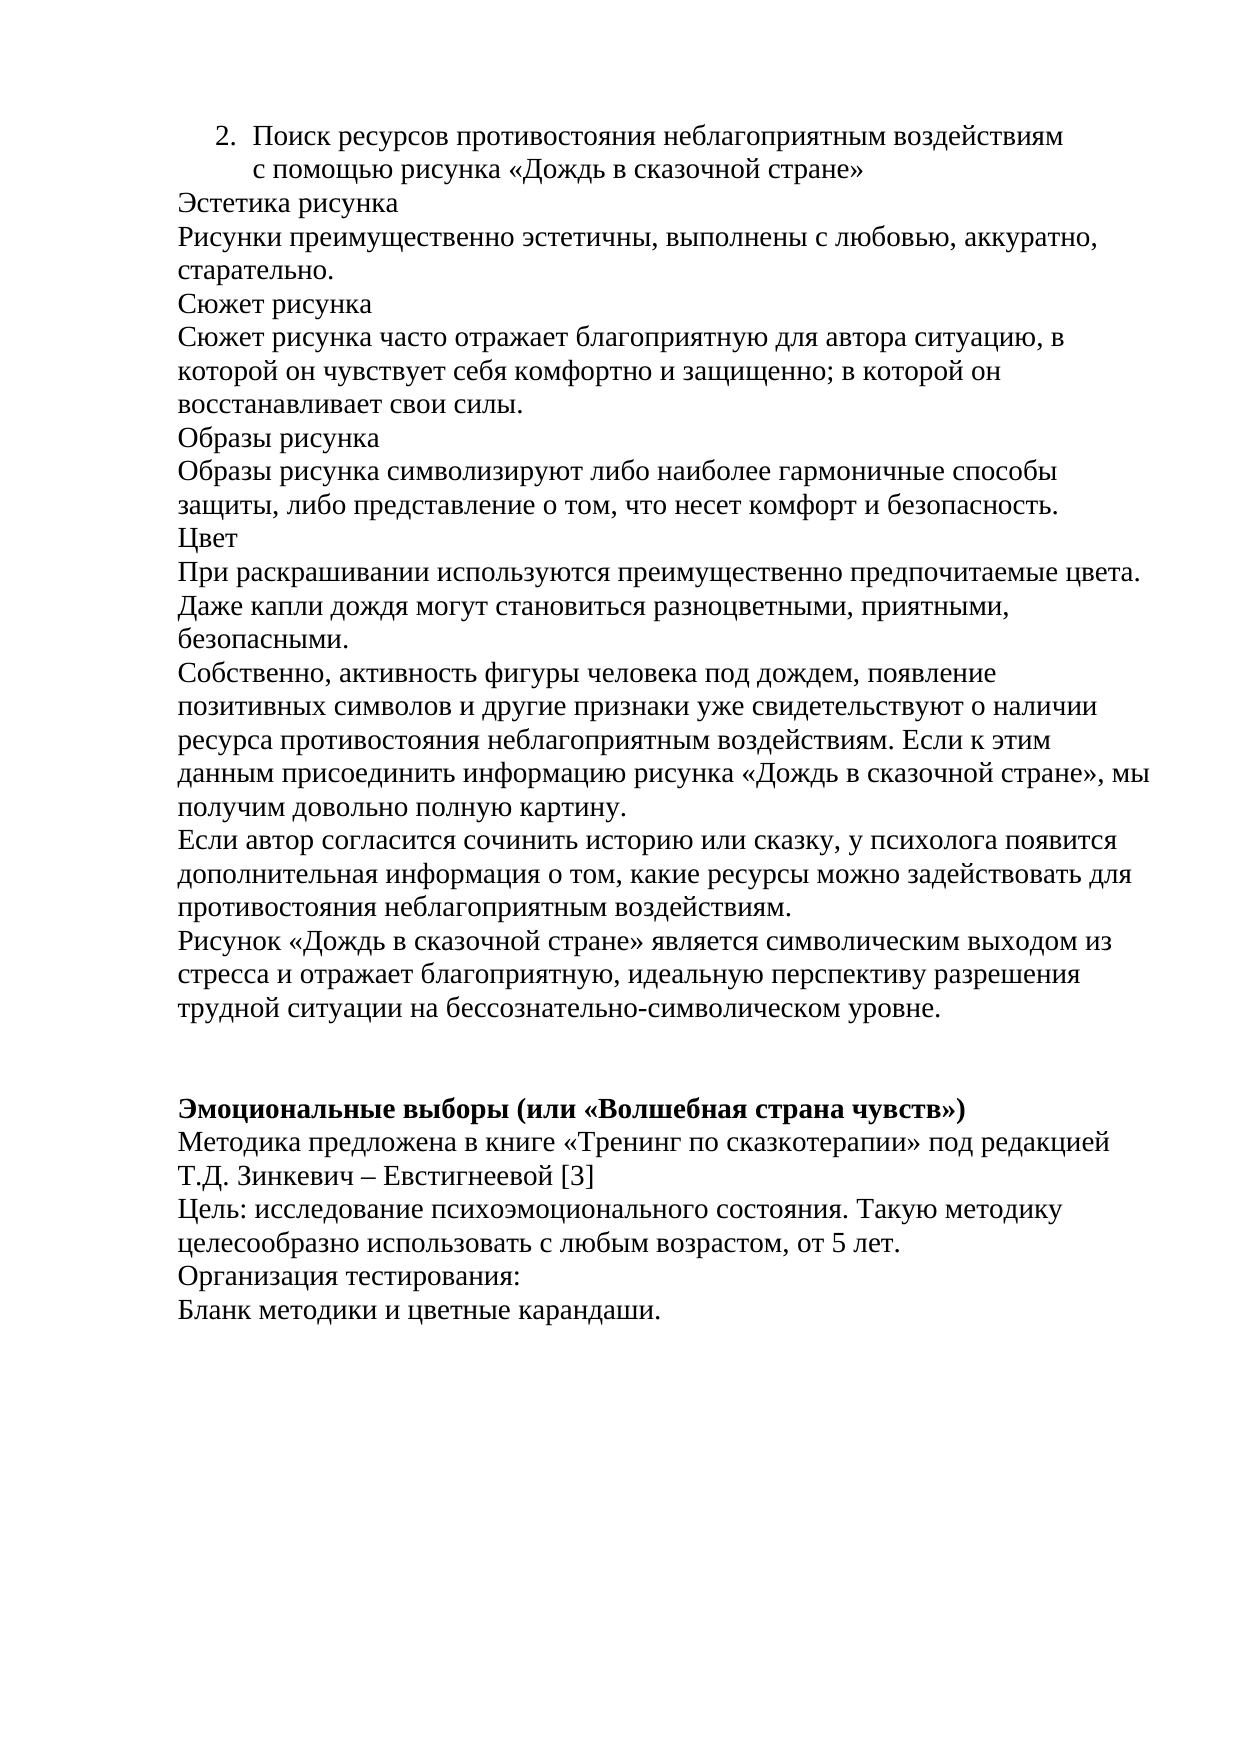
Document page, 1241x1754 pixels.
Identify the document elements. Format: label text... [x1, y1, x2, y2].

text Методика предложена в книге «Тренинг по сказкотерапии» под редакцией Т.Д. Зинкевич – Евстигнеевой [3] [177, 1124, 1152, 1191]
text Цвет При раскрашивании используются преимущественно предпочитаемые цвета. Даже капли дождя могут становиться разноцветными, приятными, безопасными. Собственно, активность фигуры человека под дождем, появление позитивных символов и другие признаки уже свидетельствуют о наличии ресурса противостояния неблагоприятным воздействиям. Если к этим данным присоединить информацию рисунка «Дождь в сказочной стране», мы получим довольно полную картину. Если автор согласится сочинить историю или сказку, у психолога появится дополнительная информация о том, какие ресурсы можно задействовать для противостояния неблагоприятным воздействиям. Рисунок «Дождь в сказочной стране» является символическим выходом из стресса и отражает благоприятную, идеальную перспективу разрешения трудной ситуации на бессознательно-символическом уровне. [177, 521, 1152, 1024]
text Образы рисунка Образы рисунка символизируют либо наиболее гармоничные способы защиты, либо представление о том, что несет комфорт и безопасность. [177, 420, 1152, 521]
list Поиск ресурсов противостояния неблагоприятным воздействиям с помощью рисунка «Дождь в сказочной стране» [215, 118, 1152, 185]
text Организация тестирования: [177, 1258, 1152, 1292]
text Эмоциональные выборы (или «Волшебная страна чувств») [177, 1091, 1152, 1124]
text Эстетика рисунка Рисунки преимущественно эстетичны, выполнены с любовью, аккуратно, старательно. [177, 185, 1152, 286]
text Бланк методики и цветные карандаши. [177, 1292, 1152, 1326]
text Сюжет рисунка Сюжет рисунка часто отражает благоприятную для автора ситуацию, в которой он чувствует себя комфортно и защищенно; в которой он восстанавливает свои силы. [177, 286, 1152, 420]
text Цель: исследование психоэмоционального состояния. Такую методику целесообразно использовать с любым возрастом, от 5 лет. [177, 1191, 1152, 1258]
